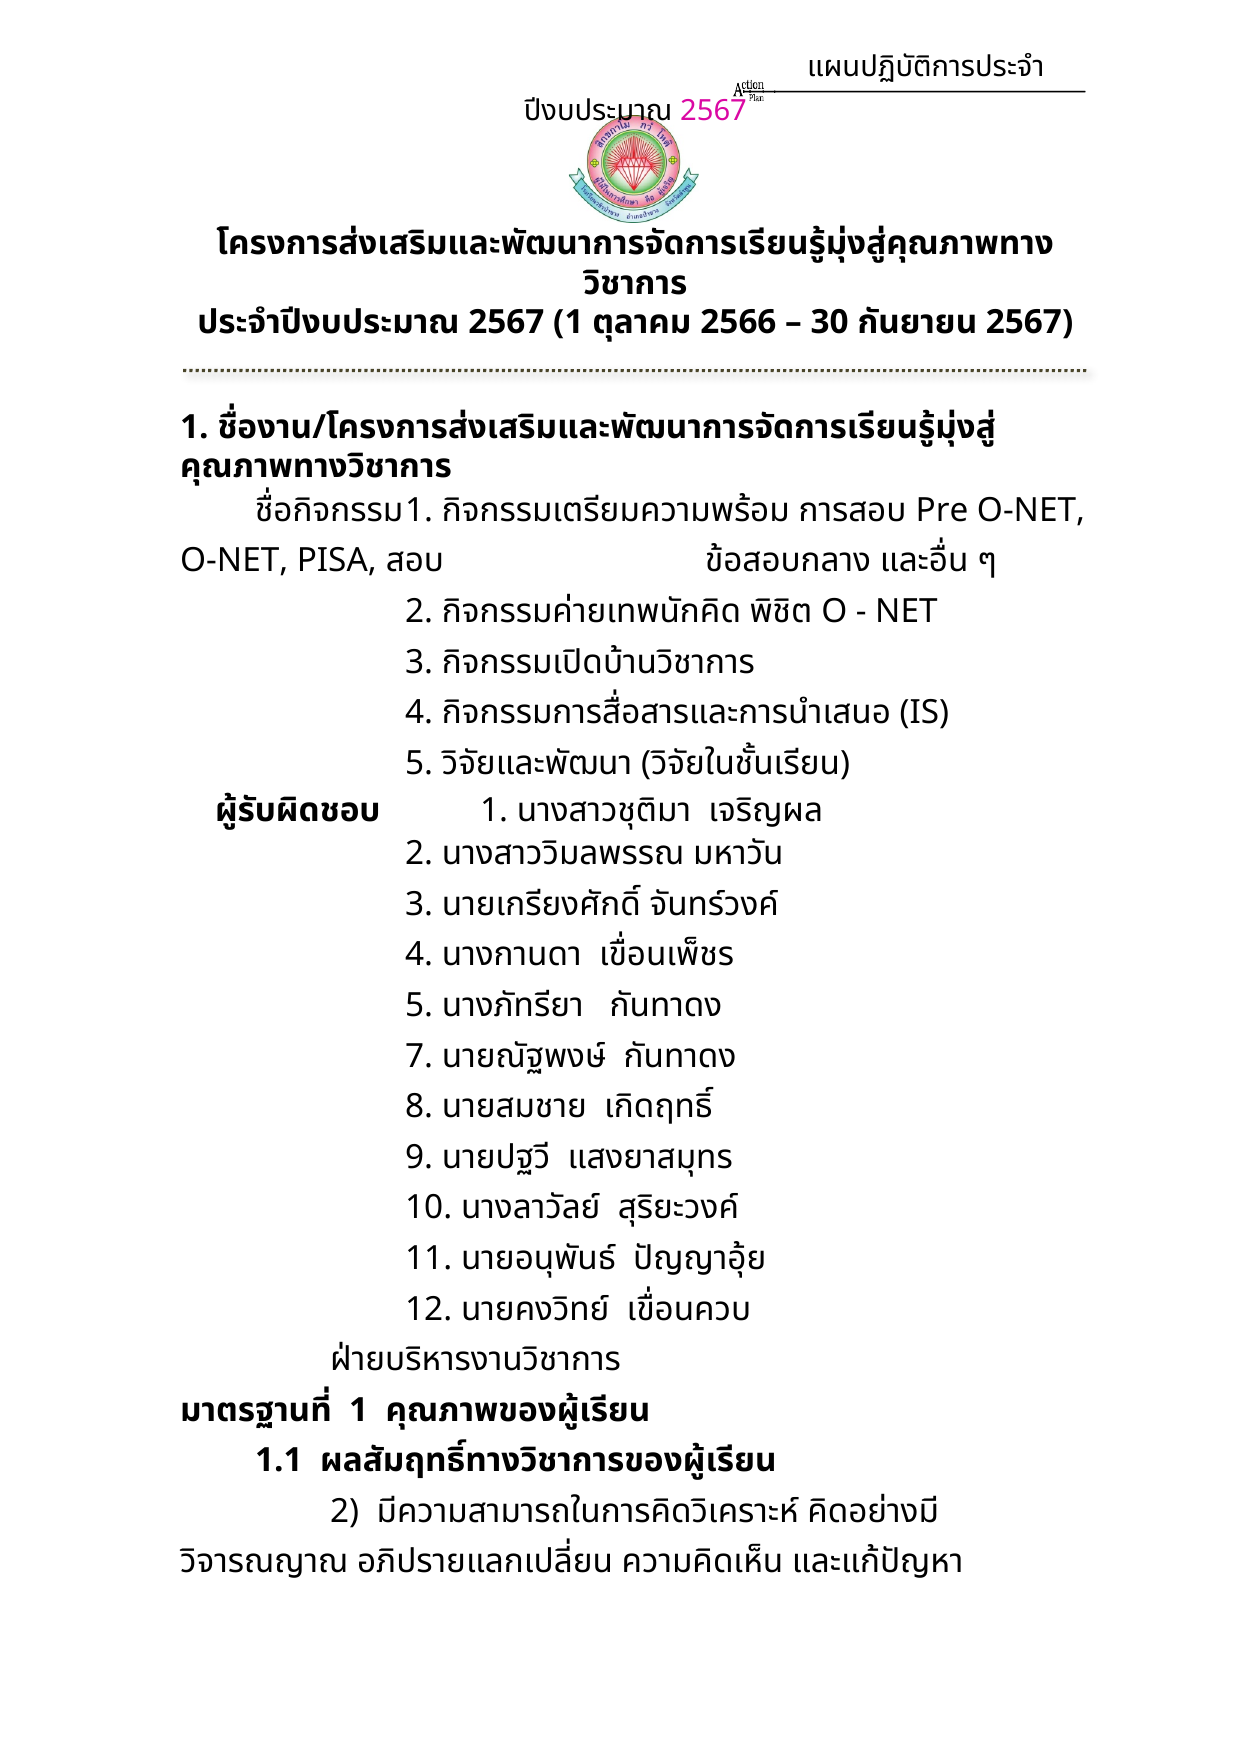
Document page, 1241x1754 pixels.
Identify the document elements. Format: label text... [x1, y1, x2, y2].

text 10. นางลาวัลย์ สุริยะวงค์ [180, 1183, 1090, 1234]
text 5. นางภัทรียา กันทาดง [180, 981, 1090, 1031]
text 5. วิจัยและพัฒนา (วิจัยในชั้นเรียน) [180, 739, 1090, 789]
picture [568, 115, 699, 223]
text 2. กิจกรรมค่ายเทพนักคิด พิชิต O - NET [180, 587, 1090, 637]
text มาตรฐานที่ 1 คุณภาพของผู้เรียน [180, 1386, 1090, 1436]
text 1. ชื่องาน/โครงการส่งเสริมและพัฒนาการจัดการเรียนรู้มุ่งสู่คุณภาพทางวิชาการ [180, 406, 1090, 486]
text 3. กิจกรรมเปิดบ้านวิชาการ [180, 637, 1090, 688]
text 4. นางกานดา เขื่อนเพ็ชร [180, 930, 1090, 981]
text 8. นายสมชาย เกิดฤทธิ์ [180, 1082, 1090, 1133]
text ผู้รับผิดชอบ 1. นางสาวชุติมา เจริญผล [180, 789, 1090, 829]
picture [721, 76, 1088, 107]
text 9. นายปฐวี แสงยาสมุทร [180, 1133, 1090, 1183]
text ชื่อกิจกรรม 1. กิจกรรมเตรียมความพร้อม การสอบ Pre O-NET, O-NET, PISA, สอบ ข้อสอบกลาง และอื่น ๆ [180, 486, 1090, 587]
text 3. นายเกรียงศักดิ์ จันทร์วงค์ [180, 879, 1090, 930]
text 12. นายคงวิทย์ เขื่อนควบ ฝ่ายบริหารงานวิชาการ [180, 1284, 1090, 1386]
text 4. กิจกรรมการสื่อสารและการนำเสนอ (IS) [180, 688, 1090, 739]
text 1.1 ผลสัมฤทธิ์ทางวิชาการของผู้เรียน [180, 1436, 1090, 1487]
text 2) มีความสามารถในการคิดวิเคราะห์ คิดอย่างมีวิจารณญาณ อภิปรายแลกเปลี่ยน ความคิดเห็น และแก้ปัญหา [180, 1487, 1090, 1588]
text โครงการส่งเสริมและพัฒนาการจัดการเรียนรู้มุ่งสู่คุณภาพทางวิชาการ ประจำปีงบประมาณ 2567 (1 ตุลาคม 2566 – 30 กันยายน 2567) [180, 223, 1090, 342]
text 2. นางสาววิมลพรรณ มหาวัน [180, 829, 1090, 879]
text 11. นายอนุพันธ์ ปัญญาอุ้ย [180, 1234, 1090, 1284]
text 7. นายณัฐพงษ์ กันทาดง [180, 1031, 1090, 1082]
